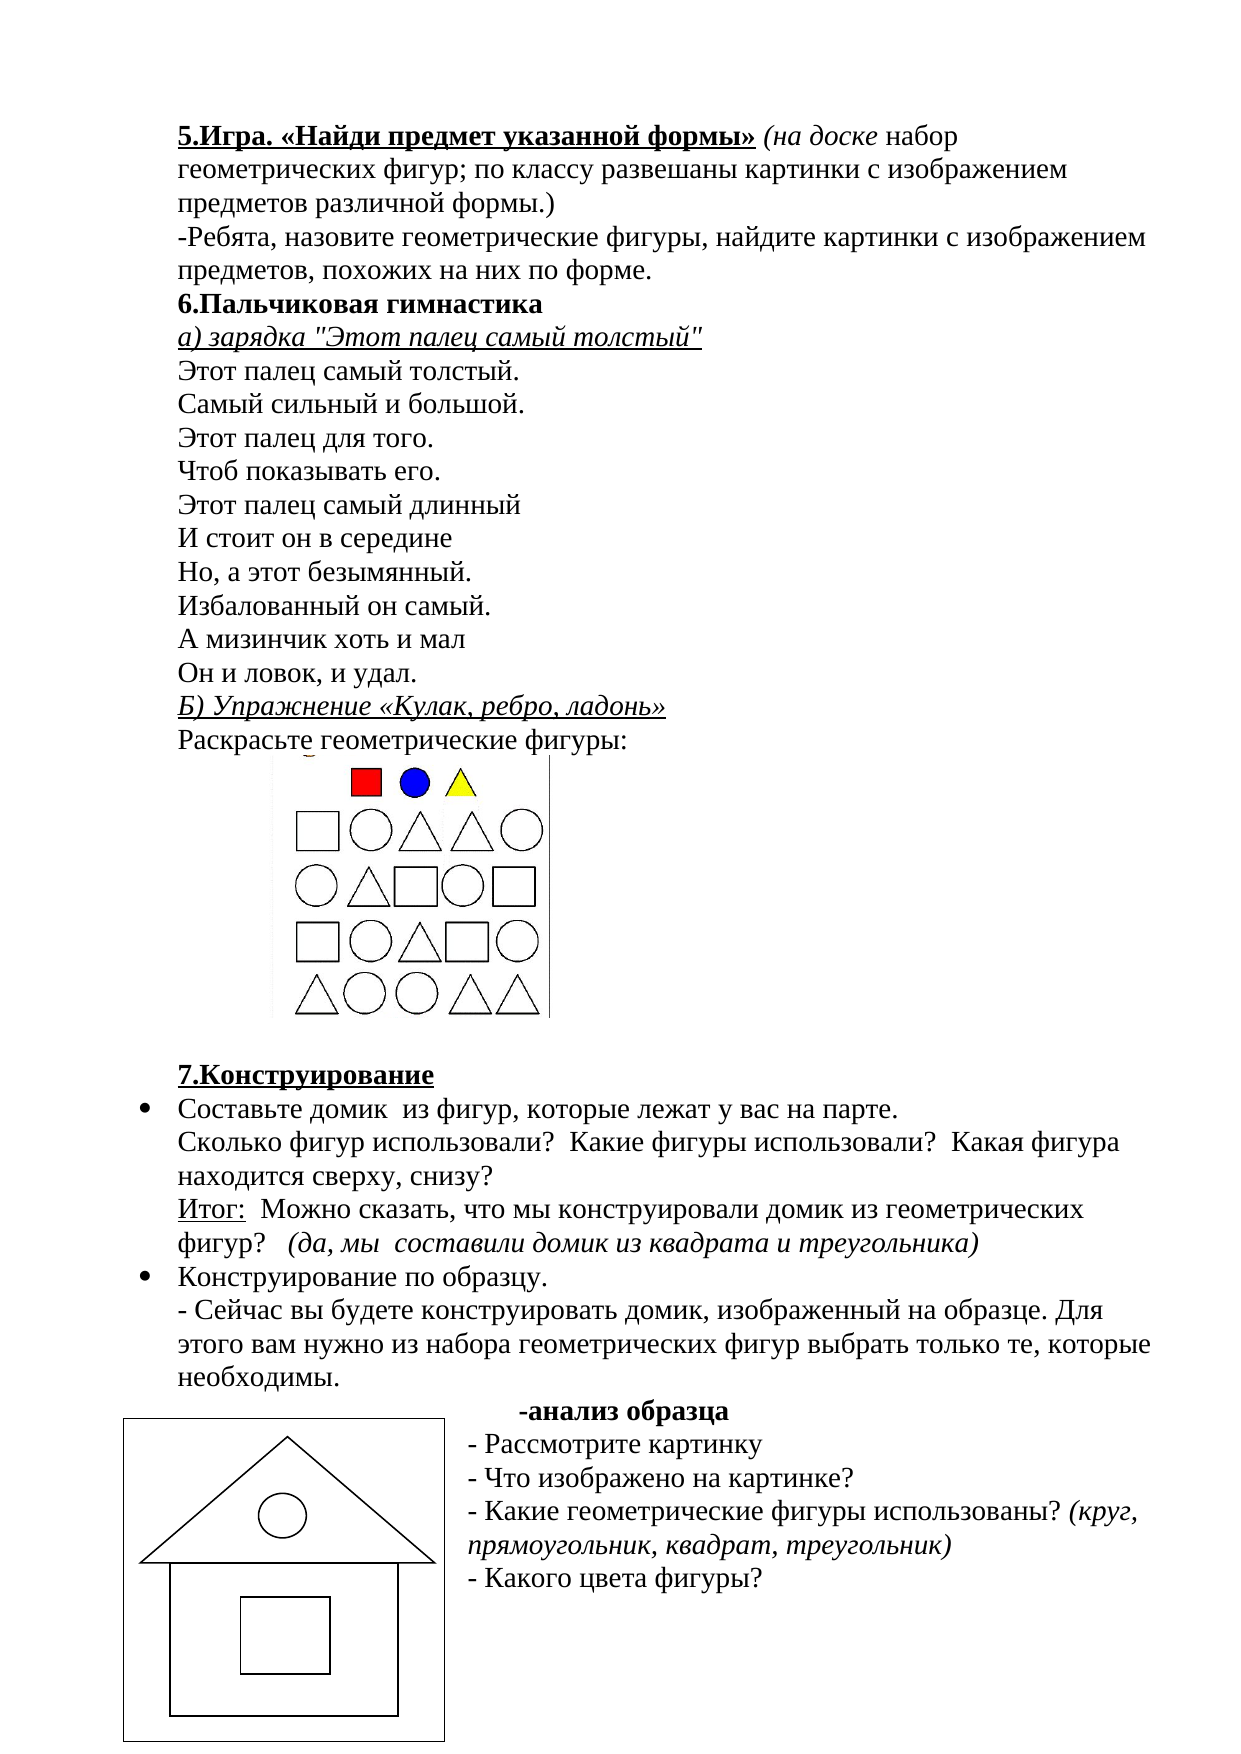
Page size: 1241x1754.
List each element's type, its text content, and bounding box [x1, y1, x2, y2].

text Этот палец для того. [177, 420, 1152, 453]
list -анализ образца [177, 1393, 1152, 1426]
text Раскрасьте геометрические фигуры: [177, 722, 1152, 755]
text -Ребята, назовите геометрические фигуры, найдите картинки с изображением предметов, похожих на них по форме. [652, 219, 1152, 286]
list Итог: Можно сказать, что мы конструировали домик из геометрических фигур? (да, мы составили домик из квадрата и треугольника) [177, 1192, 1152, 1259]
text - Что изображено на картинке? [445, 1460, 1152, 1493]
text Самый сильный и большой. [177, 386, 1152, 420]
text 7.Конструирование [177, 1057, 1152, 1091]
text - Какого цвета фигуры? [445, 1561, 1152, 1594]
text И стоит он в середине [177, 521, 1152, 554]
text А мизинчик хоть и мал [177, 621, 1152, 655]
text - Рассмотрите картинку [445, 1426, 1152, 1460]
list - Сейчас вы будете конструировать домик, изображенный на образце. Для этого вам нужно из набора геометрических фигур выбрать только те, которые необходимы. [177, 1292, 1152, 1393]
text Но, а этот безымянный. [177, 554, 1152, 588]
picture [254, 755, 565, 1018]
text Этот палец самый длинный [177, 487, 1152, 521]
text Этот палец самый толстый. [177, 353, 1152, 386]
text Чтоб показывать его. [177, 453, 1152, 487]
text Избалованный он самый. [177, 588, 1152, 621]
text а) зарядка "Этот палец самый толстый" [177, 319, 1152, 353]
list Сколько фигур использовали? Какие фигуры использовали? Какая фигура находится сверху, снизу? [177, 1124, 1152, 1192]
text Б) Упражнение «Кулак, ребро, ладонь» [177, 688, 1152, 722]
text 6.Пальчиковая гимнастика [177, 286, 1152, 319]
text 5.Игра. «Найди предмет указанной формы» (на доске набор геометрических фигур; по классу развешаны картинки с изображением предметов различной формы.) [555, 118, 1152, 219]
text Он и ловок, и удал. [177, 655, 1152, 688]
text - Какие геометрические фигуры использованы? (круг, прямоугольник, квадрат, треугольник) [445, 1493, 1152, 1561]
list Конструирование по образцу. [140, 1259, 1152, 1292]
list Составьте домик из фигур, которые лежат у вас на парте. [140, 1091, 1152, 1124]
